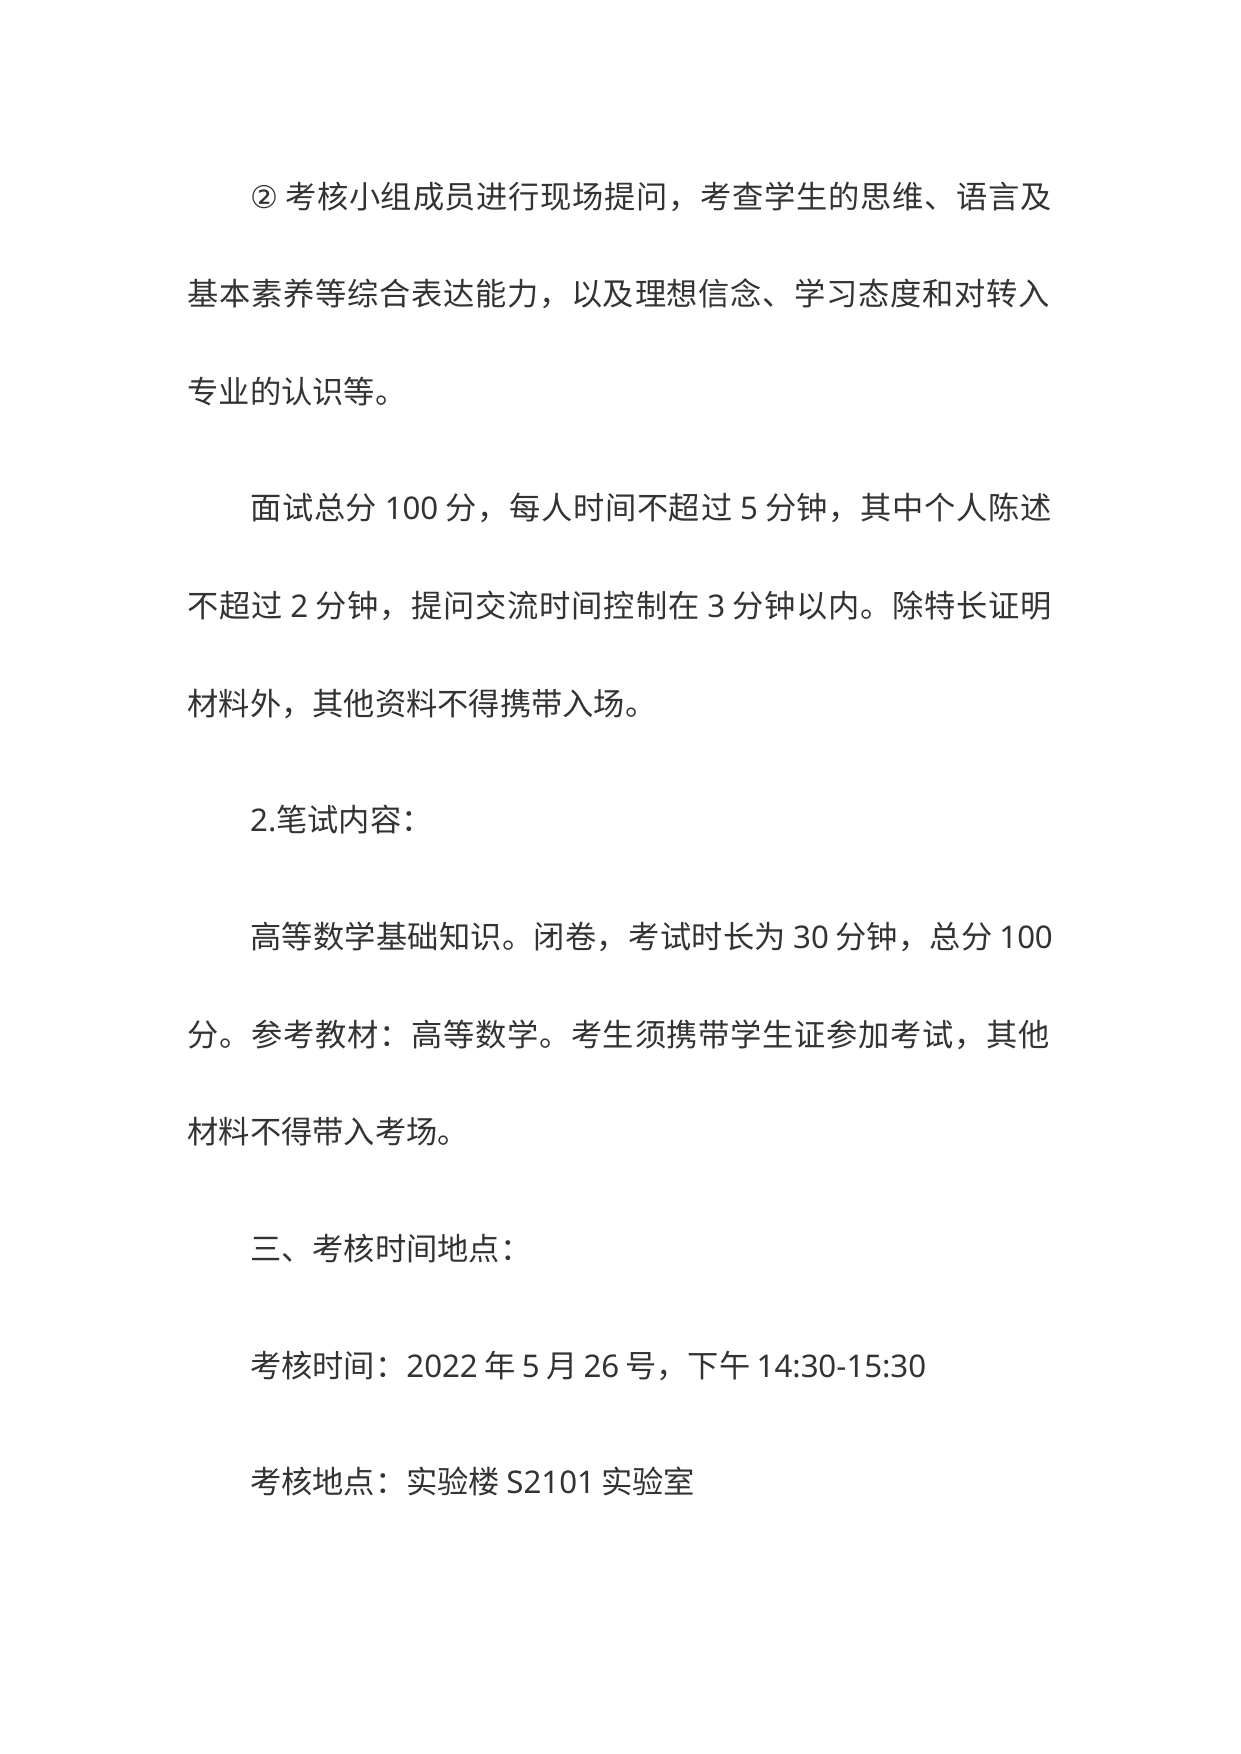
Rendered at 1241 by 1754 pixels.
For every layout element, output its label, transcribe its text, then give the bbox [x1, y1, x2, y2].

text 考核时间：2022年5月26号，下午14:30-15:30 [187, 1331, 1053, 1396]
text 2.笔试内容： [187, 786, 1053, 851]
text 三、考核时间地点： [187, 1214, 1053, 1279]
text ②考核小组成员进行现场提问，考查学生的思维、语言及基本素养等综合表达能力，以及理想信念、学习态度和对转入专业的认识等。 [187, 162, 1053, 422]
text 考核地点：实验楼S2101实验室 [187, 1448, 1053, 1513]
text 面试总分100分，每人时间不超过5分钟，其中个人陈述不超过2分钟，提问交流时间控制在3分钟以内。除特长证明材料外，其他资料不得携带入场。 [187, 474, 1053, 734]
text 高等数学基础知识。闭卷，考试时长为30分钟，总分100分。参考教材：高等数学。考生须携带学生证参加考试，其他材料不得带入考场。 [187, 902, 1053, 1162]
